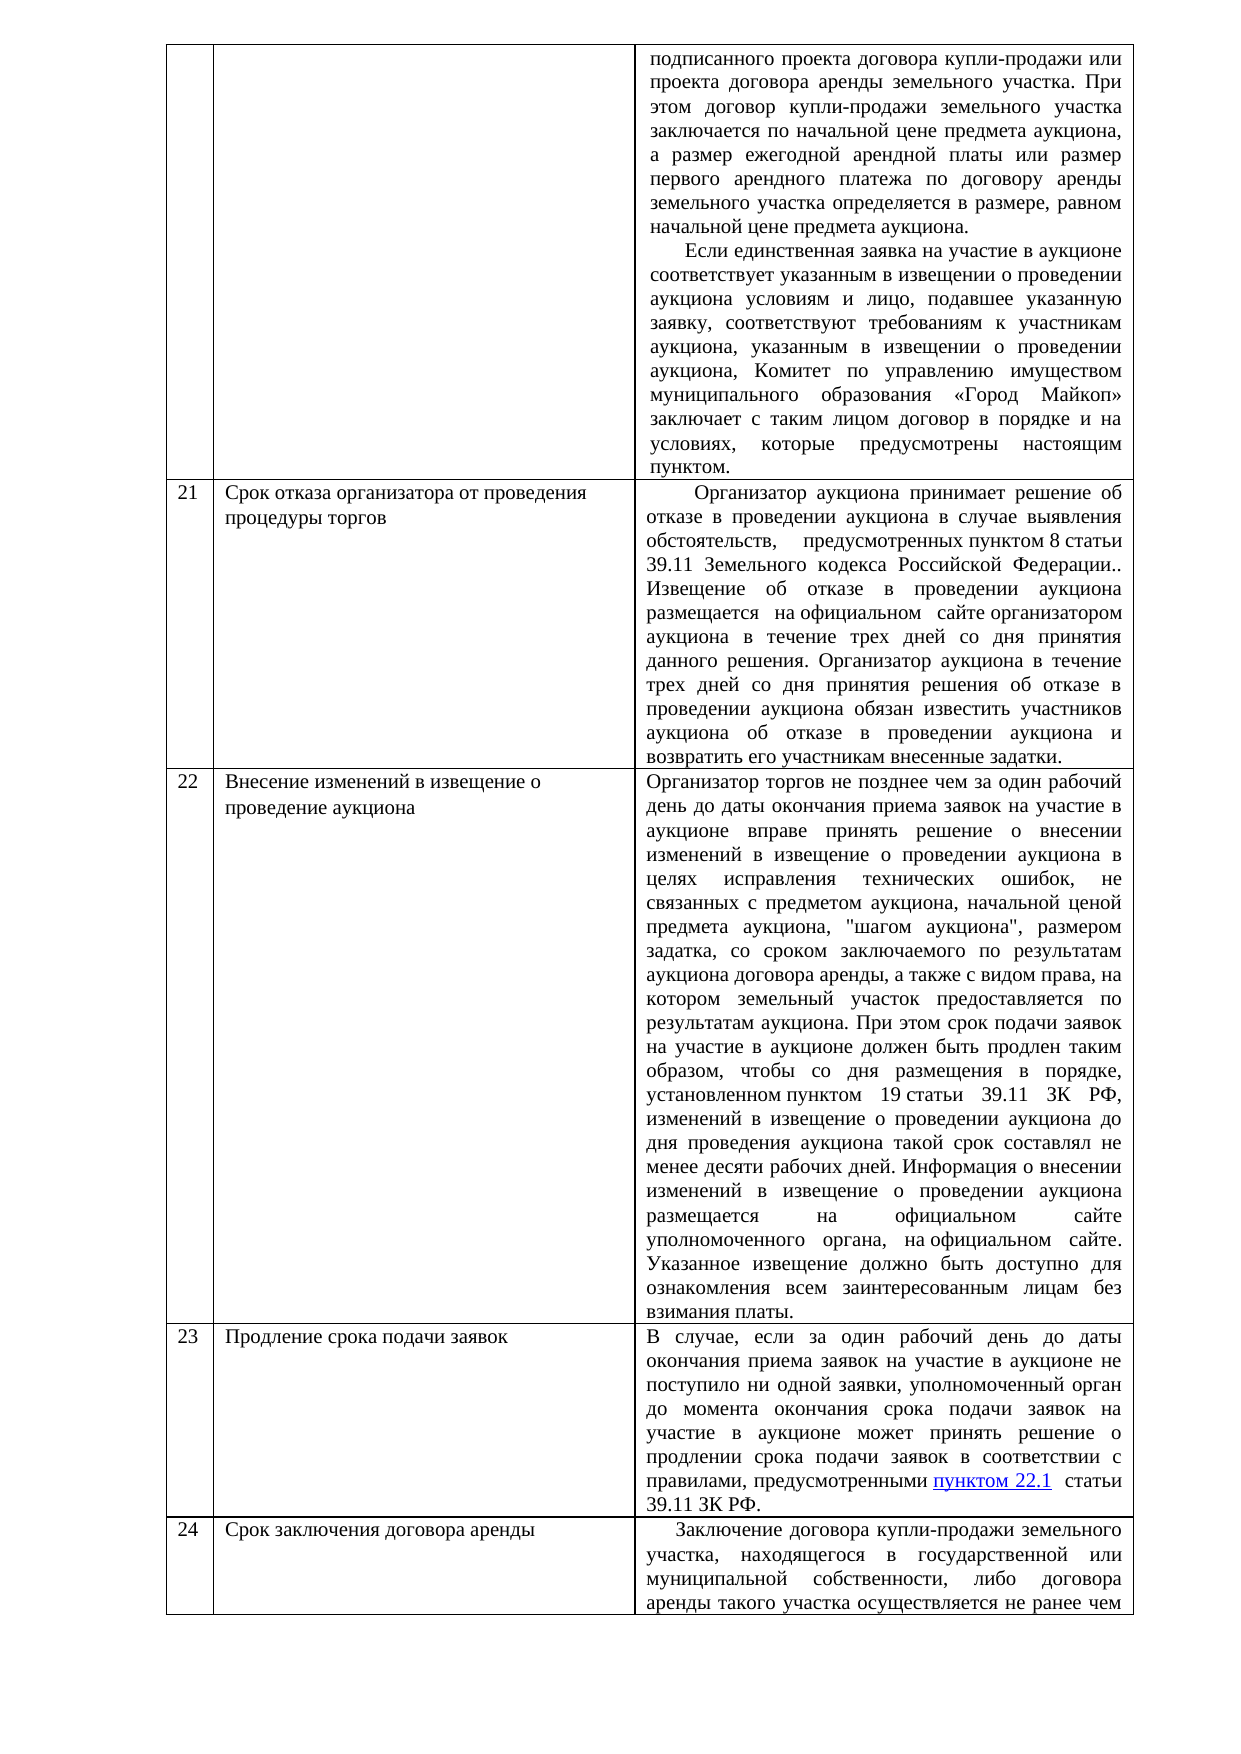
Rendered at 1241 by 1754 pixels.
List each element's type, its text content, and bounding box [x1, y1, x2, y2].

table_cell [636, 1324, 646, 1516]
table_cell Внесение изменений в извещение о проведение аукциона [214, 769, 634, 1323]
table_cell 21 [167, 480, 213, 768]
table_cell Организатор торгов не позднее чем за один рабочий день до даты окончания приема заявок на участие в аукционе вправе принять решение о внесении изменений в извещение о проведении аукциона в целях исправления технических ошибок, не связанных с предметом аукциона, начальной ценой предмета аукциона, "шагом аукциона", размером задатка, со сроком заключаемого по результатам аукциона договора аренды, а также с видом права, на котором земельный участок предоставляется по результатам аукциона. При этом срок подачи заявок на участие в аукционе должен быть продлен таким образом, чтобы со дня размещения в порядке, установленном пунктом 19 статьи 39.11 ЗК РФ, изменений в извещение о проведении аукциона до дня проведения аукциона такой срок составлял не менее десяти рабочих дней. Информация о внесении изменений в извещение о проведении аукциона размещается на официальном сайте уполномоченного органа, на официальном сайте. Указанное извещение должно быть доступно для ознакомления всем заинтересованным лицам без взимания платы. [636, 769, 1133, 1323]
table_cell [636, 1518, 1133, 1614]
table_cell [636, 45, 1133, 478]
table_cell Продление срока подачи заявок [214, 1324, 634, 1516]
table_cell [214, 1518, 634, 1614]
table_cell Срок отказа организатора от проведения процедуры торгов [214, 480, 634, 768]
table_cell 22 [167, 769, 213, 1323]
table_cell 23 [167, 1324, 213, 1516]
table_cell 24 [167, 1518, 213, 1614]
table_cell 20 [167, 45, 213, 478]
table_cell В случае, если за один рабочий день до даты окончания приема заявок на участие в аукционе не поступило ни одной заявки, уполномоченный орган до момента окончания срока подачи заявок на участие в аукционе может принять решение о продлении срока подачи заявок в соответствии с правилами, предусмотренными пунктом 22.1 статьи 39.11 ЗК РФ. [761, 1324, 1133, 1516]
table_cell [214, 45, 634, 478]
table_cell Организатор аукциона принимает решение об отказе в проведении аукциона в случае выявления обстоятельств, предусмотренных пунктом 8 статьи 39.11 Земельного кодекса Российской Федерации.. Извещение об отказе в проведении аукциона размещается на официальном сайте организатором аукциона в течение трех дней со дня принятия данного решения. Организатор аукциона в течение трех дней со дня принятия решения об отказе в проведении аукциона обязан известить участников аукциона об отказе в проведении аукциона и возвратить его участникам внесенные задатки. [636, 480, 910, 768]
